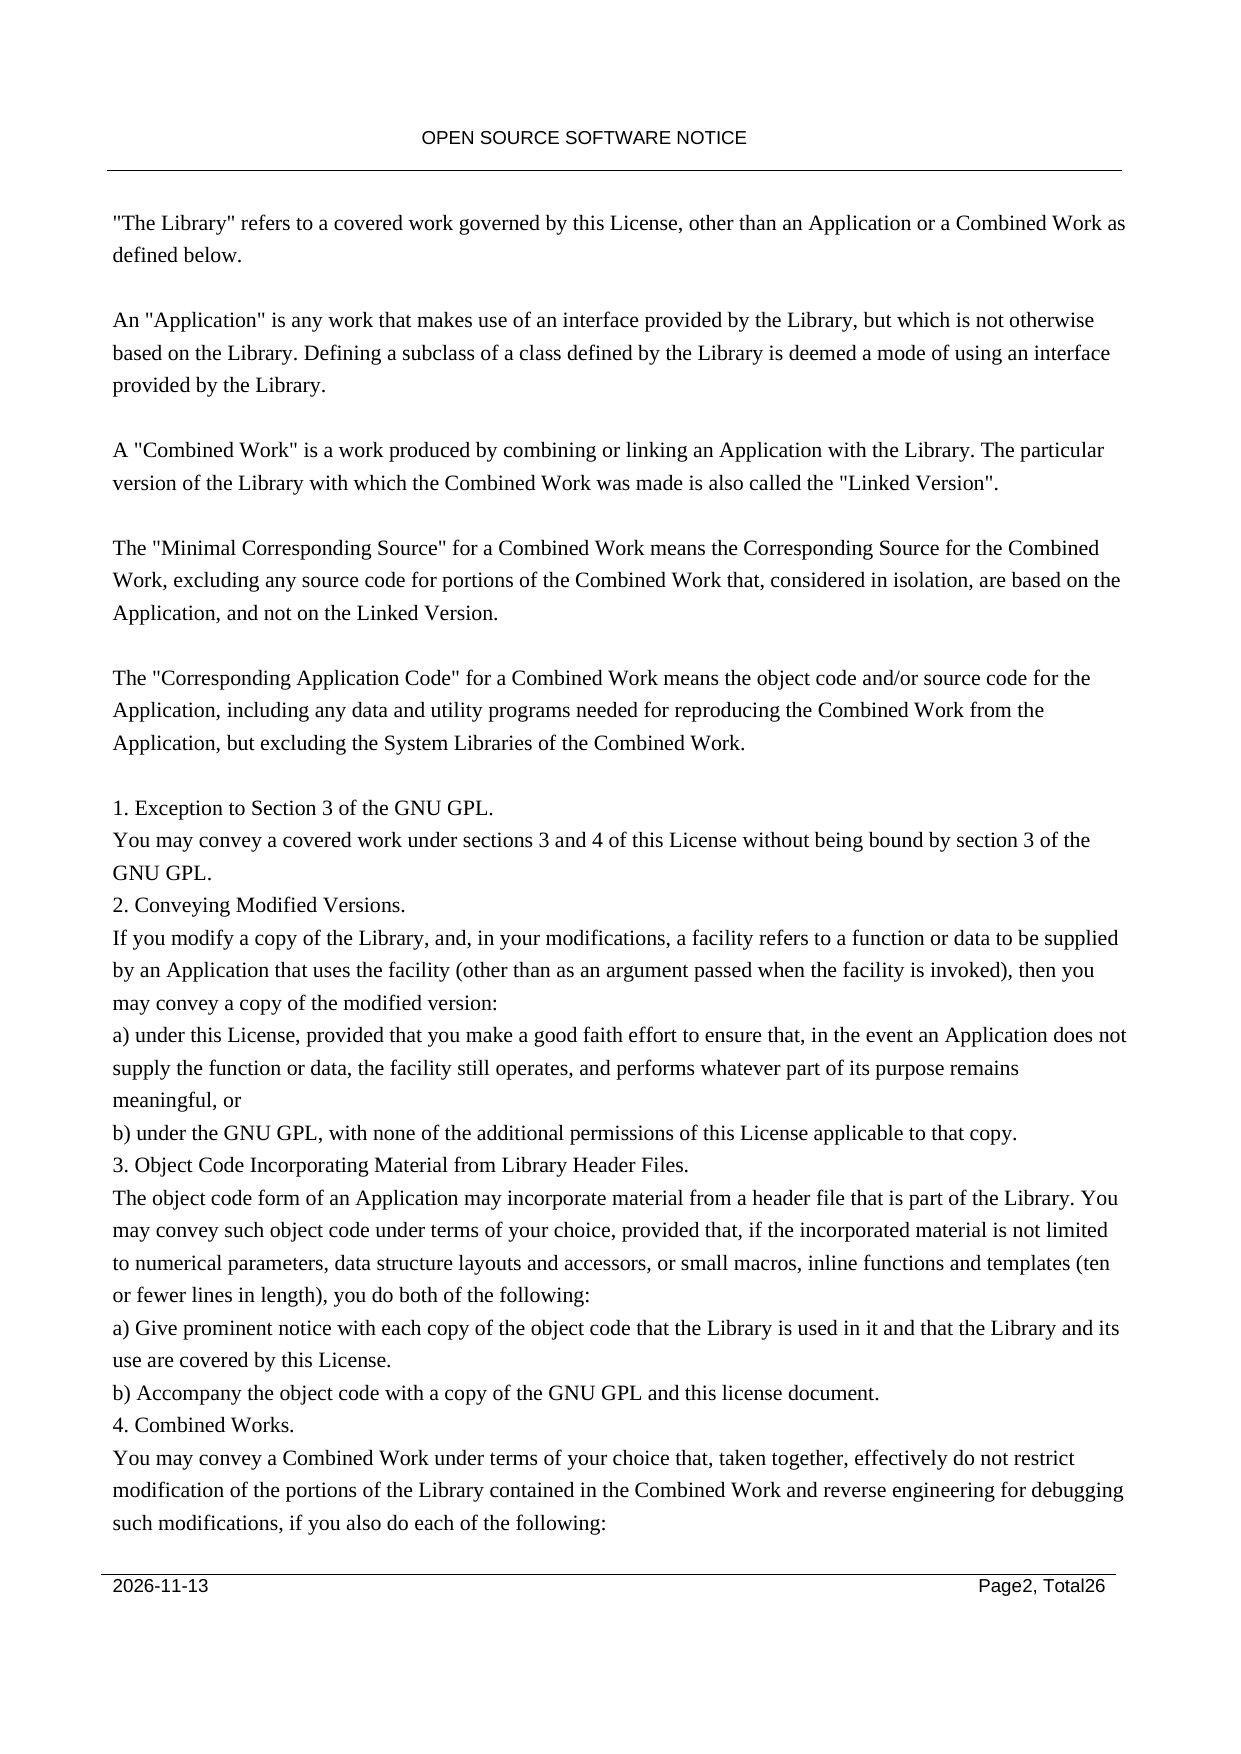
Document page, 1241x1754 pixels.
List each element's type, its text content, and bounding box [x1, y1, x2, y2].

text The "Corresponding Application Code" for a Combined Work means the object code and/or source code for the Application, including any data and utility programs needed for reproducing the Combined Work from the Application, but excluding the System Libraries of the Combined Work. [112, 661, 1128, 759]
text A "Combined Work" is a work produced by combining or linking an Application with the Library. The particular version of the Library with which the Combined Work was made is also called the "Linked Version". [112, 434, 1128, 499]
text a) under this License, provided that you make a good faith effort to ensure that, in the event an Application does not supply the function or data, the facility still operates, and performs whatever part of its purpose remains meaningful, or [112, 1019, 1128, 1116]
text a) Give prominent notice with each copy of the object code that the Library is used in it and that the Library and its use are covered by this License. [112, 1311, 1128, 1376]
text The "Minimal Corresponding Source" for a Combined Work means the Corresponding Source for the Combined Work, excluding any source code for portions of the Combined Work that, considered in isolation, are based on the Application, and not on the Linked Version. [112, 531, 1128, 629]
text You may convey a covered work under sections 3 and 4 of this License without being bound by section 3 of the GNU GPL. [112, 824, 1128, 889]
text You may convey a Combined Work under terms of your choice that, taken together, effectively do not restrict modification of the portions of the Library contained in the Combined Work and reverse engineering for debugging such modifications, if you also do each of the following: [112, 1441, 1128, 1539]
text b) Accompany the object code with a copy of the GNU GPL and this license document. [112, 1376, 1128, 1409]
text If you modify a copy of the Library, and, in your modifications, a facility refers to a function or data to be supplied by an Application that uses the facility (other than as an argument passed when the facility is invoked), then you may convey a copy of the modified version: [112, 921, 1128, 1019]
text 3. Object Code Incorporating Material from Library Header Files. [112, 1149, 1128, 1181]
text 1. Exception to Section 3 of the GNU GPL. [112, 791, 1128, 824]
text The object code form of an Application may incorporate material from a header file that is part of the Library. You may convey such object code under terms of your choice, provided that, if the incorporated material is not limited to numerical parameters, data structure layouts and accessors, or small macros, inline functions and templates (ten or fewer lines in length), you do both of the following: [112, 1181, 1128, 1311]
text "The Library" refers to a covered work governed by this License, other than an Application or a Combined Work as defined below. [112, 206, 1128, 271]
text 4. Combined Works. [112, 1409, 1128, 1441]
text An "Application" is any work that makes use of an interface provided by the Library, but which is not otherwise based on the Library. Defining a subclass of a class defined by the Library is deemed a mode of using an interface provided by the Library. [112, 304, 1128, 401]
text 2. Conveying Modified Versions. [112, 889, 1128, 921]
text b) under the GNU GPL, with none of the additional permissions of this License applicable to that copy. [112, 1116, 1128, 1149]
